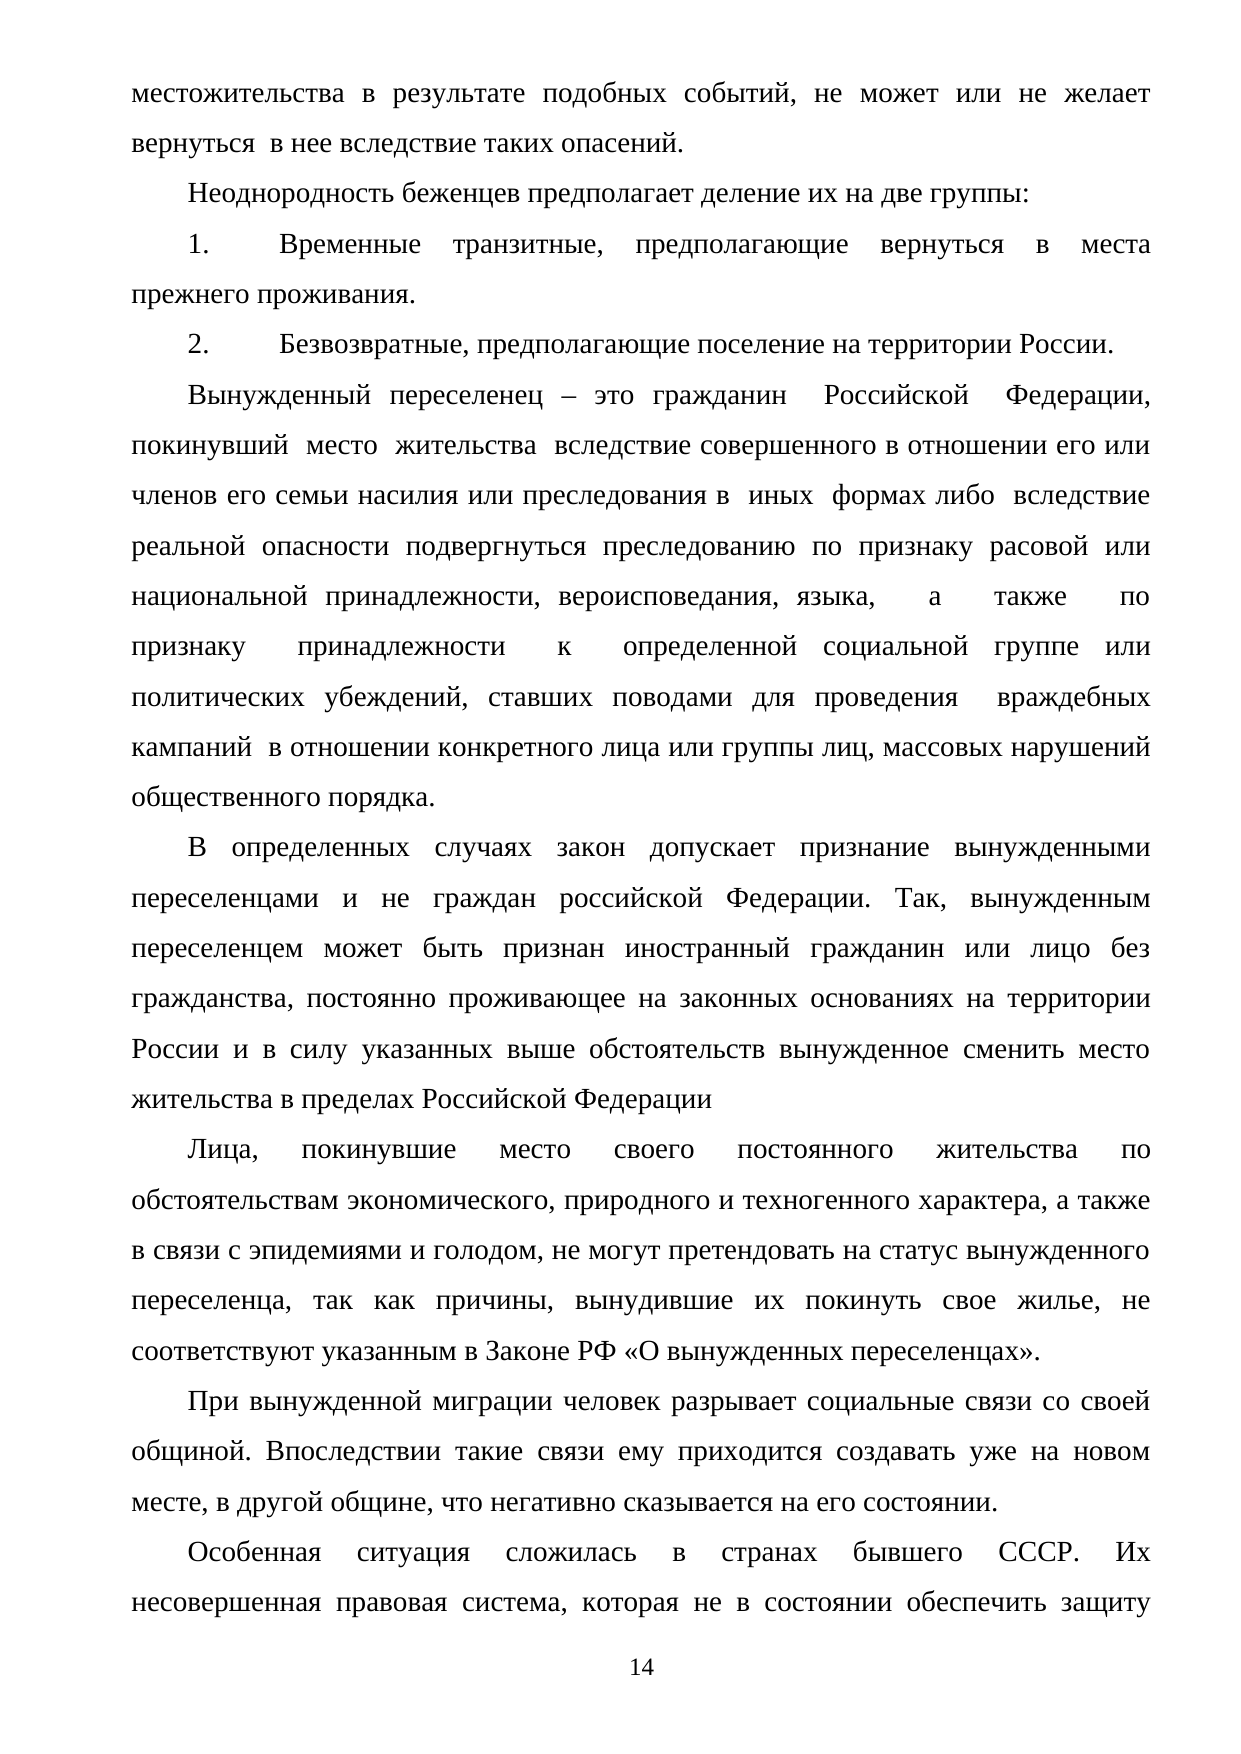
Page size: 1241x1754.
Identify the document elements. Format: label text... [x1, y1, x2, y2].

text Неоднородность беженцев предполагает деление их на две группы: [131, 176, 1152, 209]
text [131, 75, 1152, 159]
list Безвозвратные, предполагающие поселение на территории России. [131, 326, 1152, 360]
text Лица, покинувшие место своего постоянного жительства по обстоятельствам экономического, природного и техногенного характера, а также в связи с эпидемиями и голодом, не могут претендовать на статус вынужденного переселенца, так как причины, вынудившие их покинуть свое жилье, не соответствуют указанным в Законе РФ «О вынужденных переселенцах». [131, 1131, 1152, 1366]
text Вынужденный переселенец – это гражданин Российской Федерации, покинувший место жительства вследствие совершенного в отношении его или членов его семьи насилия или преследования в иных формах либо вследствие реальной опасности подвергнуться преследованию по признаку расовой или национальной принадлежности, вероисповедания, языка, а также по признаку принадлежности к определенной социальной группе или политических убеждений, ставших поводами для проведения враждебных кампаний в отношении конкретного лица или группы лиц, массовых нарушений общественного порядка. [131, 377, 1152, 813]
list Временные транзитные, предполагающие вернуться в места прежнего проживания. [131, 226, 1152, 310]
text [131, 1534, 1152, 1618]
text В определенных случаях закон допускает признание вынужденными переселенцами и не граждан российской Федерации. Так, вынужденным переселенцем может быть признан иностранный гражданин или лицо без гражданства, постоянно проживающее на законных основаниях на территории России и в силу указанных выше обстоятельств вынужденное сменить место жительства в пределах Российской Федерации [131, 829, 1152, 1115]
text При вынужденной миграции человек разрывает социальные связи со своей общиной. Впоследствии такие связи ему приходится создавать уже на новом месте, в другой общине, что негативно сказывается на его состоянии. [131, 1383, 1152, 1517]
